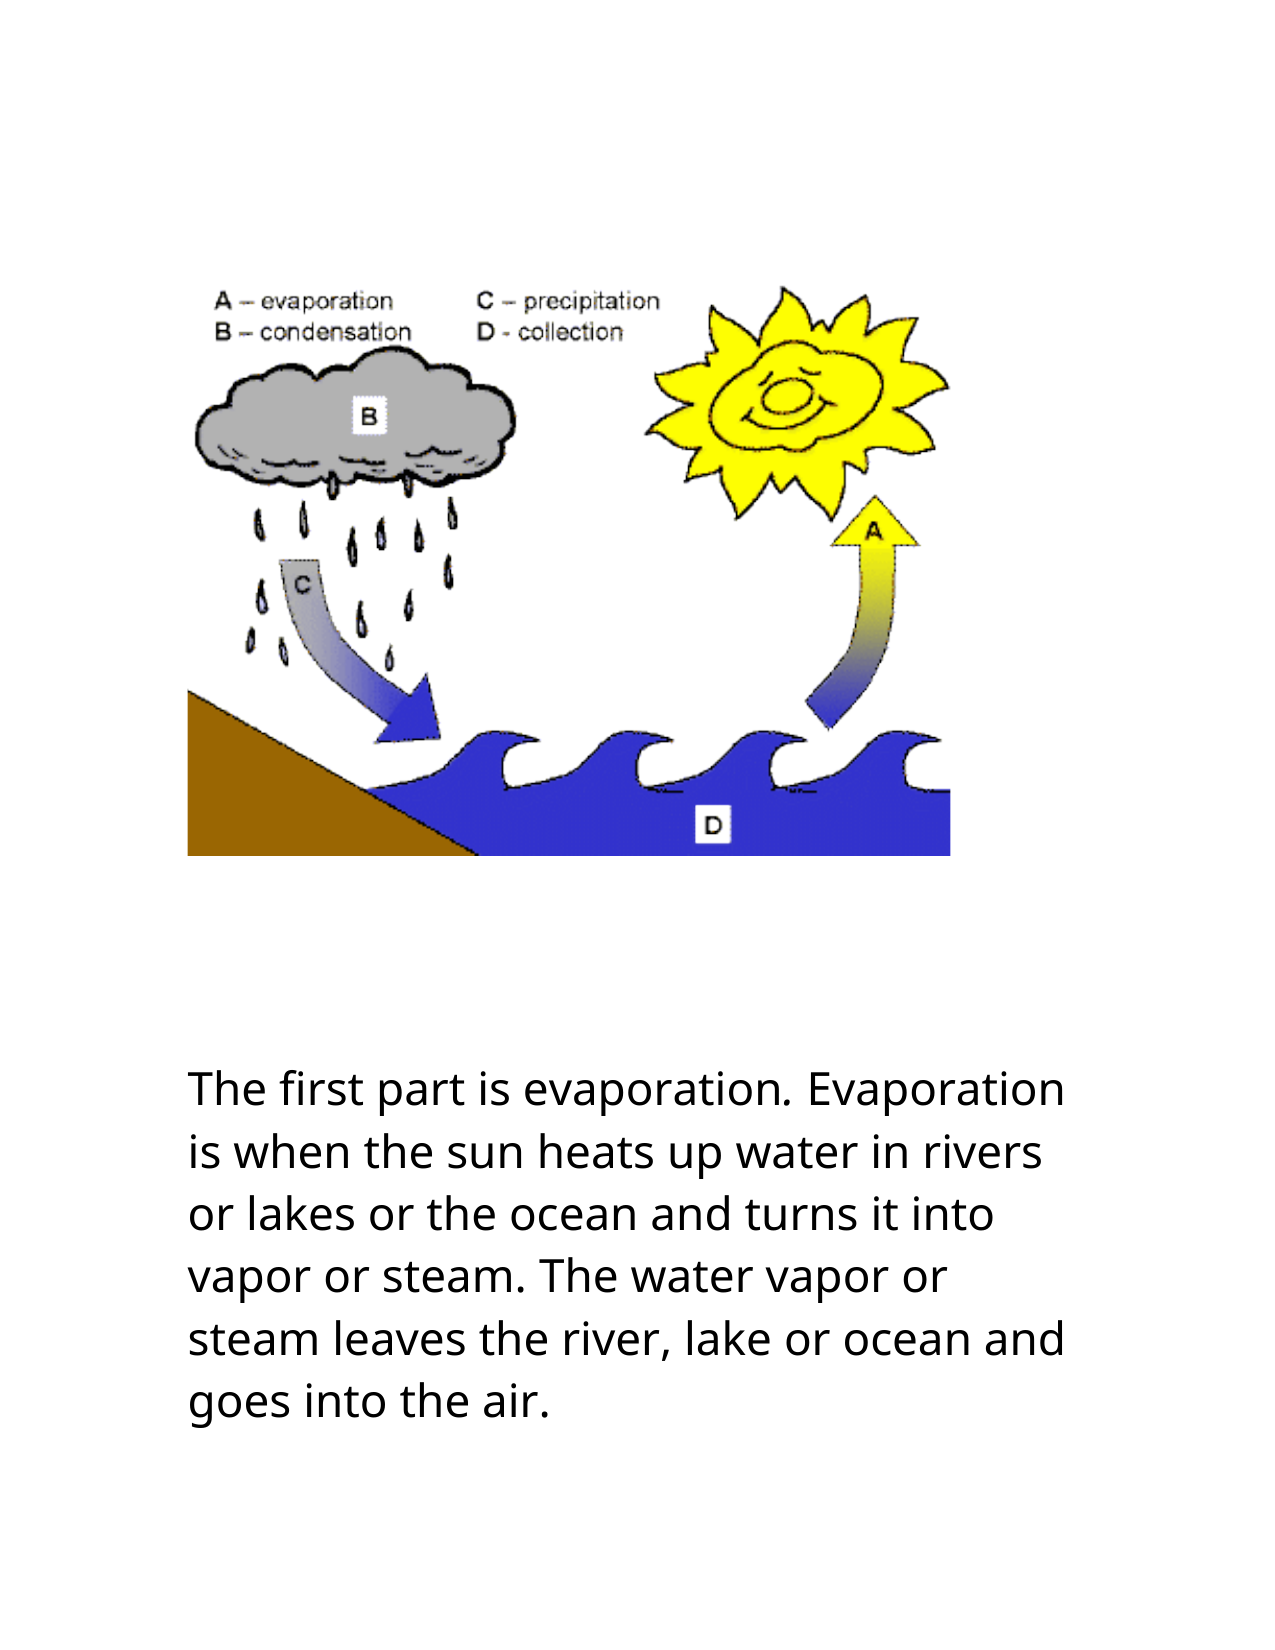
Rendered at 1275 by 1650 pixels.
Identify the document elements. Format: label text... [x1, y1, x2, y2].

picture [187, 284, 951, 856]
text The first part is evaporation. Evaporation is when the sun heats up water in rivers or lakes or the ocean and turns it into vapor or steam. The water vapor or steam leaves the river, lake or ocean and goes into the air. [187, 1057, 1087, 1431]
